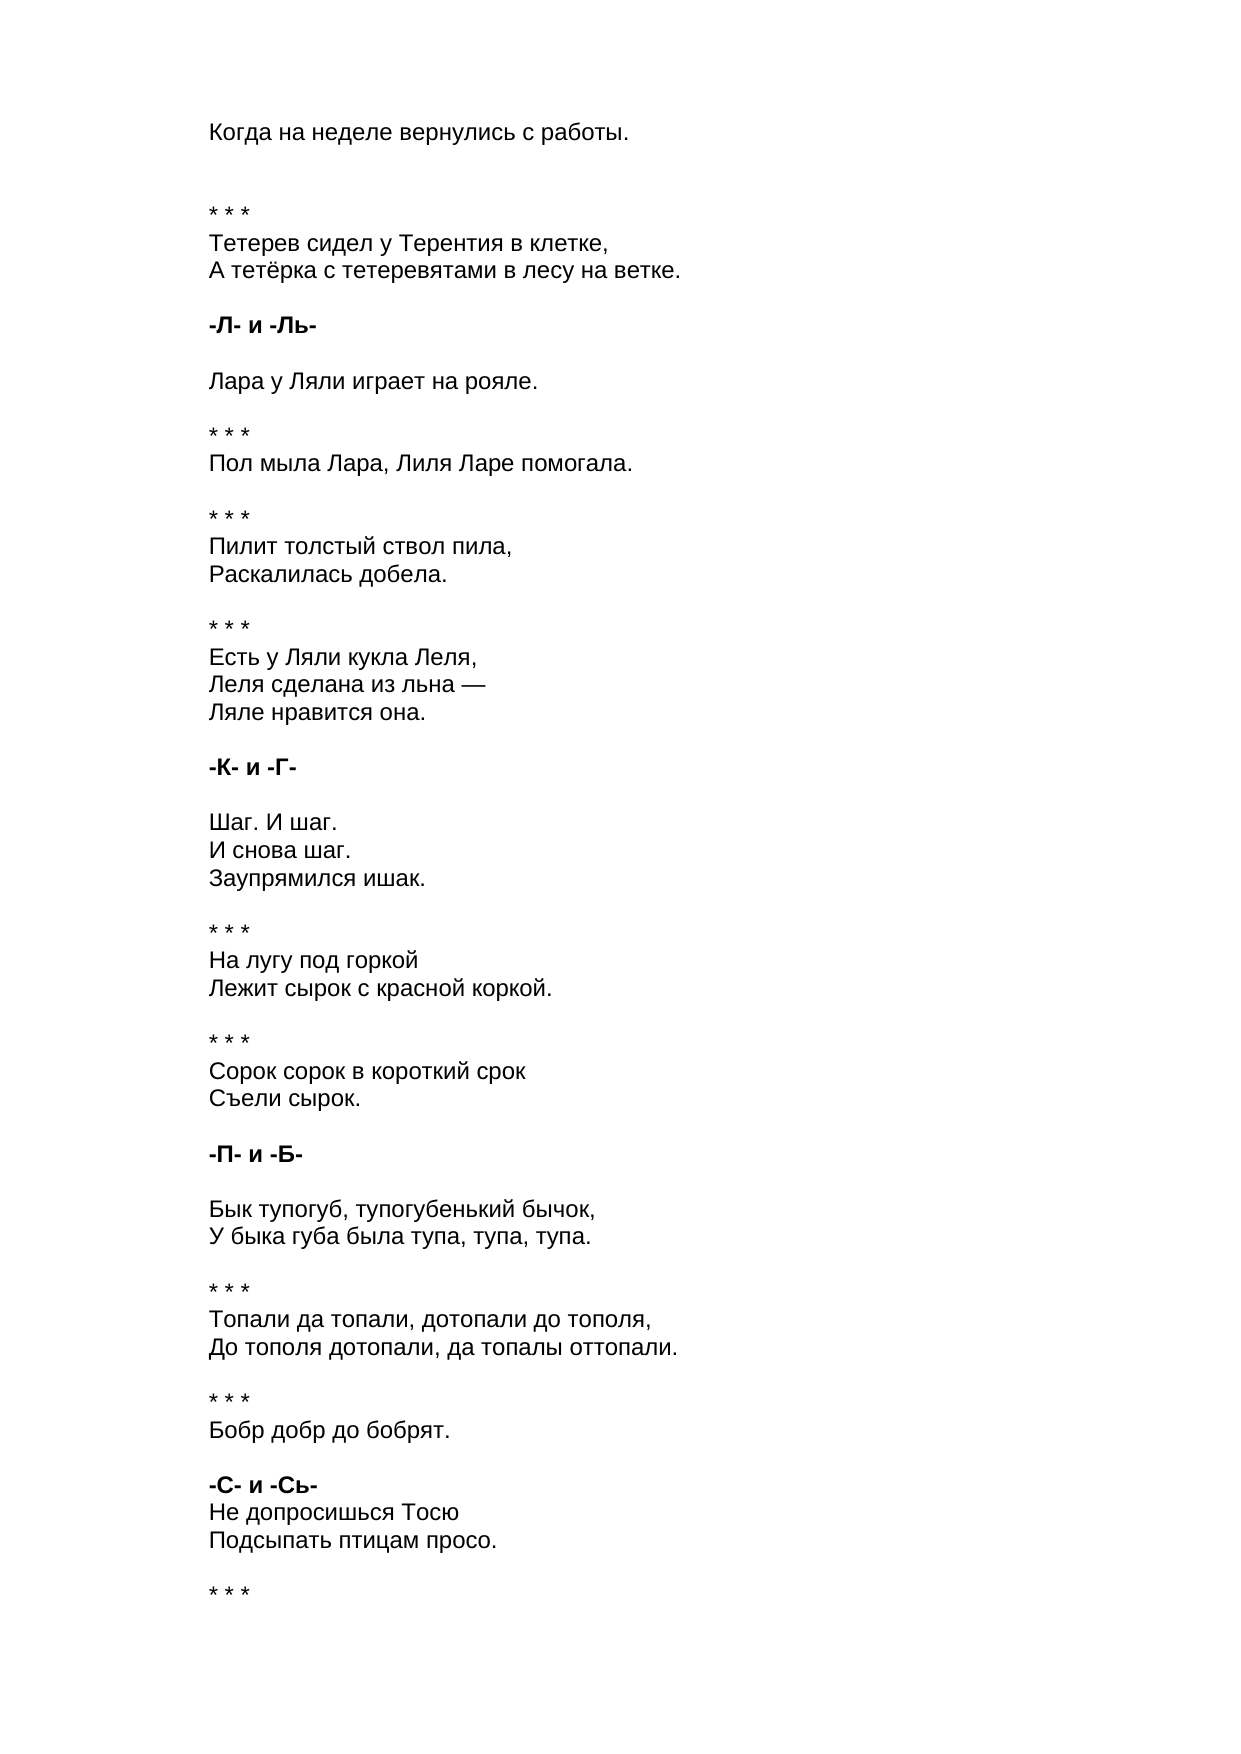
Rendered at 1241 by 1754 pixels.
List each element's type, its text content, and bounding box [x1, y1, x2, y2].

text * * * [177, 615, 1152, 643]
text * * * [177, 1581, 1152, 1609]
text Тетерев сидел у Терентия в клетке, [177, 228, 1152, 256]
text Шаг. И шаг. [177, 808, 1152, 836]
text * * * [177, 1277, 1152, 1305]
text На лугу под горкой [177, 946, 1152, 974]
text * * * [177, 201, 1152, 228]
text -П- и -Б- [177, 1139, 1152, 1167]
text Когда на неделе вернулись с работы. [177, 118, 1152, 146]
text Бык тупогуб, тупогубенький бычок, [177, 1195, 1152, 1222]
text Пилит толстый ствол пила, [177, 532, 1152, 560]
text Бобр добр до бобрят. [177, 1416, 1152, 1443]
text Лежит сырок с красной коркой. [177, 974, 1152, 1001]
text Съели сырок. [177, 1084, 1152, 1112]
text И снова шаг. [177, 836, 1152, 863]
text А тетёрка с тетеревятами в лесу на ветке. [177, 256, 1152, 284]
text -Л- и -Ль- [177, 311, 1152, 339]
text Ляле нравится она. [177, 698, 1152, 725]
text Есть у Ляли кукла Леля, [177, 643, 1152, 670]
text -К- и -Г- [177, 753, 1152, 781]
text Топали да топали, дотопали до тополя, [177, 1305, 1152, 1333]
text У быка губа была тупа, тупа, тупа. [177, 1222, 1152, 1250]
text * * * [177, 422, 1152, 449]
text * * * [177, 1029, 1152, 1057]
text Подсыпать птицам просо. [177, 1526, 1152, 1553]
text Лара у Ляли играет на рояле. [177, 367, 1152, 394]
text Не допросишься Тосю [177, 1498, 1152, 1526]
text Леля сделана из льна — [177, 670, 1152, 698]
text * * * [177, 504, 1152, 532]
text Сорок сорок в короткий срок [177, 1057, 1152, 1084]
text -С- и -Сь- [177, 1471, 1152, 1498]
text Раскалилась добела. [177, 560, 1152, 587]
text Заупрямился ишак. [177, 863, 1152, 891]
text Пол мыла Лара, Лиля Ларе помогала. [177, 449, 1152, 477]
text До тополя дотопали, да топалы оттопали. [177, 1333, 1152, 1360]
text * * * [177, 1388, 1152, 1416]
text * * * [177, 919, 1152, 946]
